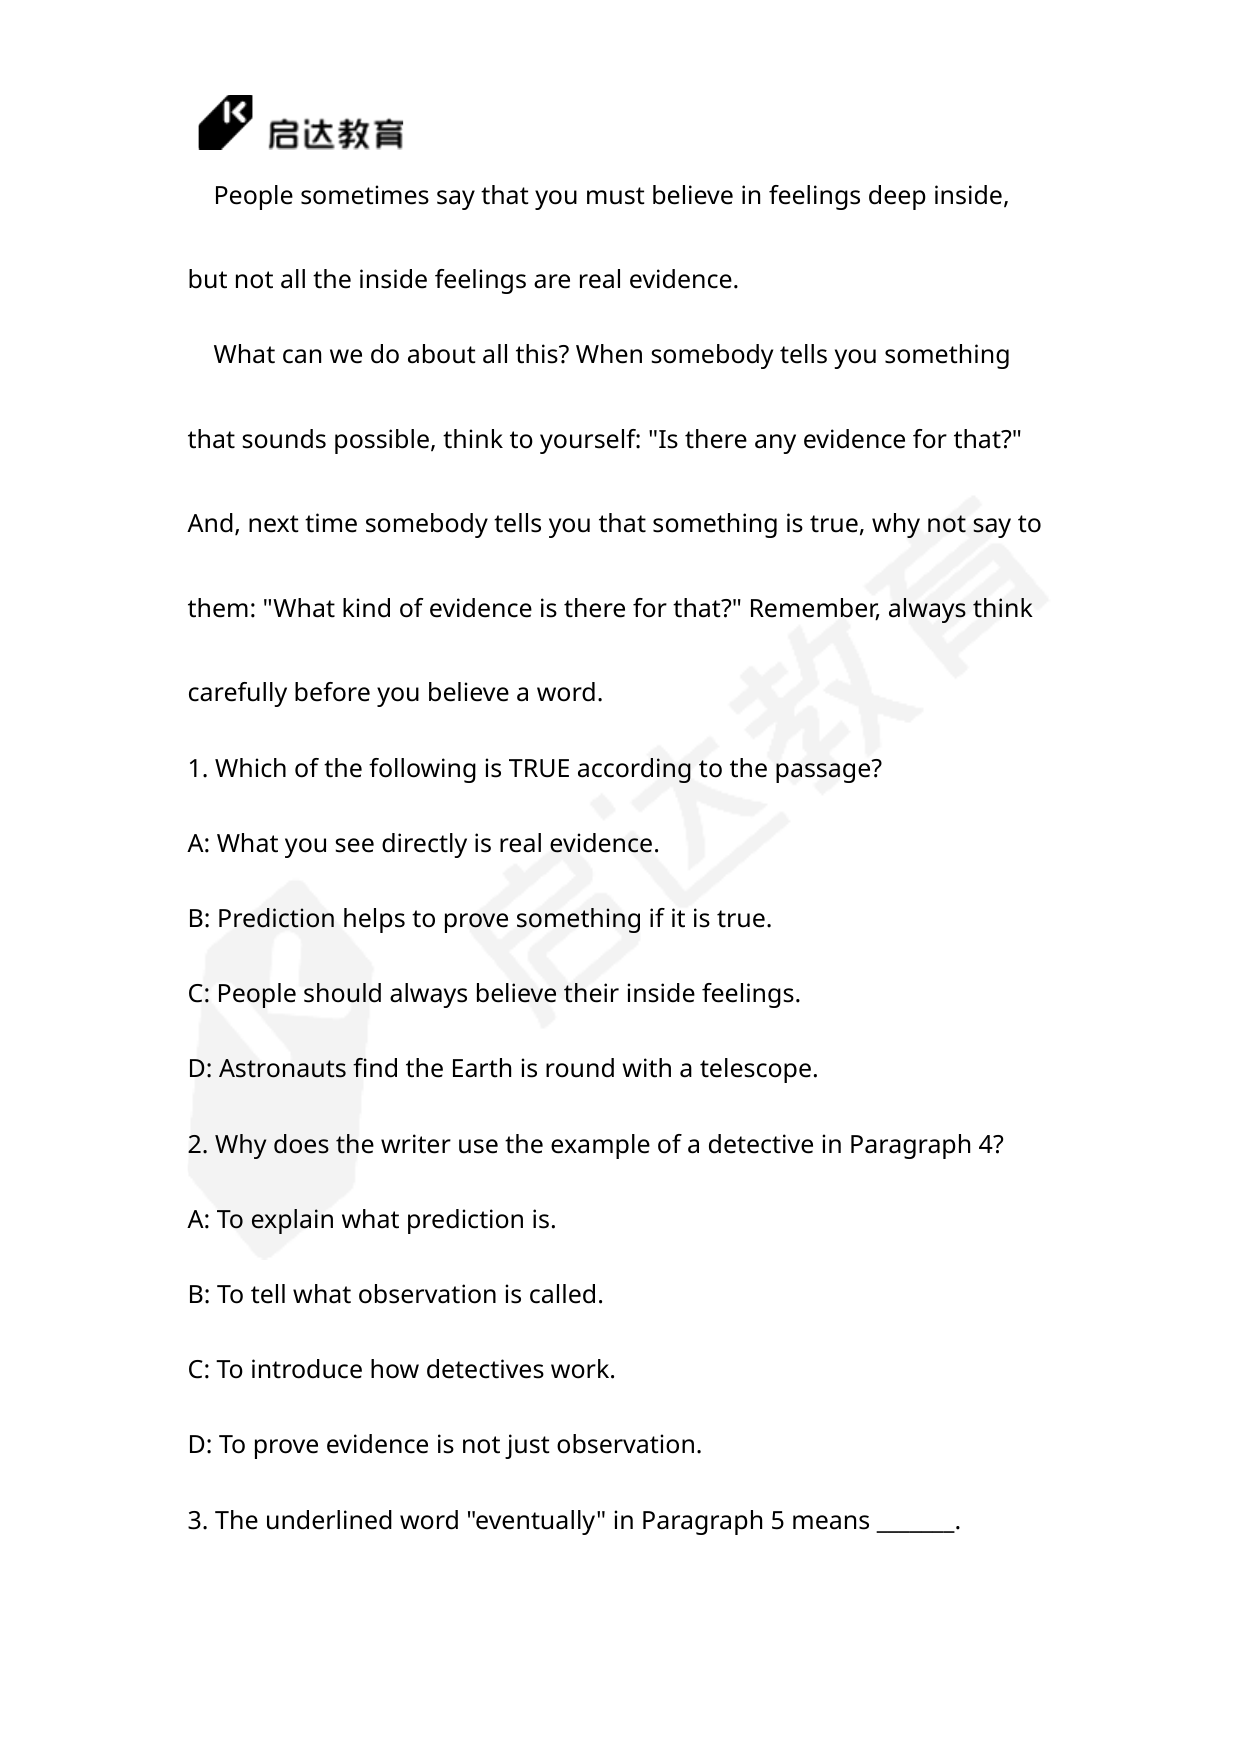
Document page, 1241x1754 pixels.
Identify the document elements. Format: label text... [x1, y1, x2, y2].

list D: To prove evidence is not just observation. [187, 1412, 1053, 1477]
list D: Astronauts find the Earth is round with a telescope. [187, 1036, 1053, 1101]
list A: What you see directly is real evidence. [187, 810, 1053, 875]
list A: To explain what prediction is. [187, 1186, 1053, 1251]
list What can we do about all this? When somebody tells you something that sounds possible, think to yourself: "Is there any evidence for that?" And, next time somebody tells you that something is true, why not say to them: "What kind of evidence is there for that?" Remember, always think carefully before you believe a word. [187, 322, 1053, 724]
list B: Prediction helps to prove something if it is true. [187, 885, 1053, 950]
list B: To tell what observation is called. [187, 1261, 1053, 1326]
list 1. Which of the following is TRUE according to the passage? [187, 735, 1053, 800]
list 3. The underlined word "eventually" in Paragraph 5 means _______. [187, 1487, 1053, 1552]
list People sometimes say that you must believe in feelings deep inside, but not all the inside feelings are real evidence. [187, 162, 1053, 311]
list C: To introduce how detectives work. [187, 1336, 1053, 1401]
list 2. Why does the writer use the example of a detective in Paragraph 4? [187, 1111, 1053, 1176]
picture [198, 95, 404, 150]
list C: People should always believe their inside feelings. [187, 960, 1053, 1025]
